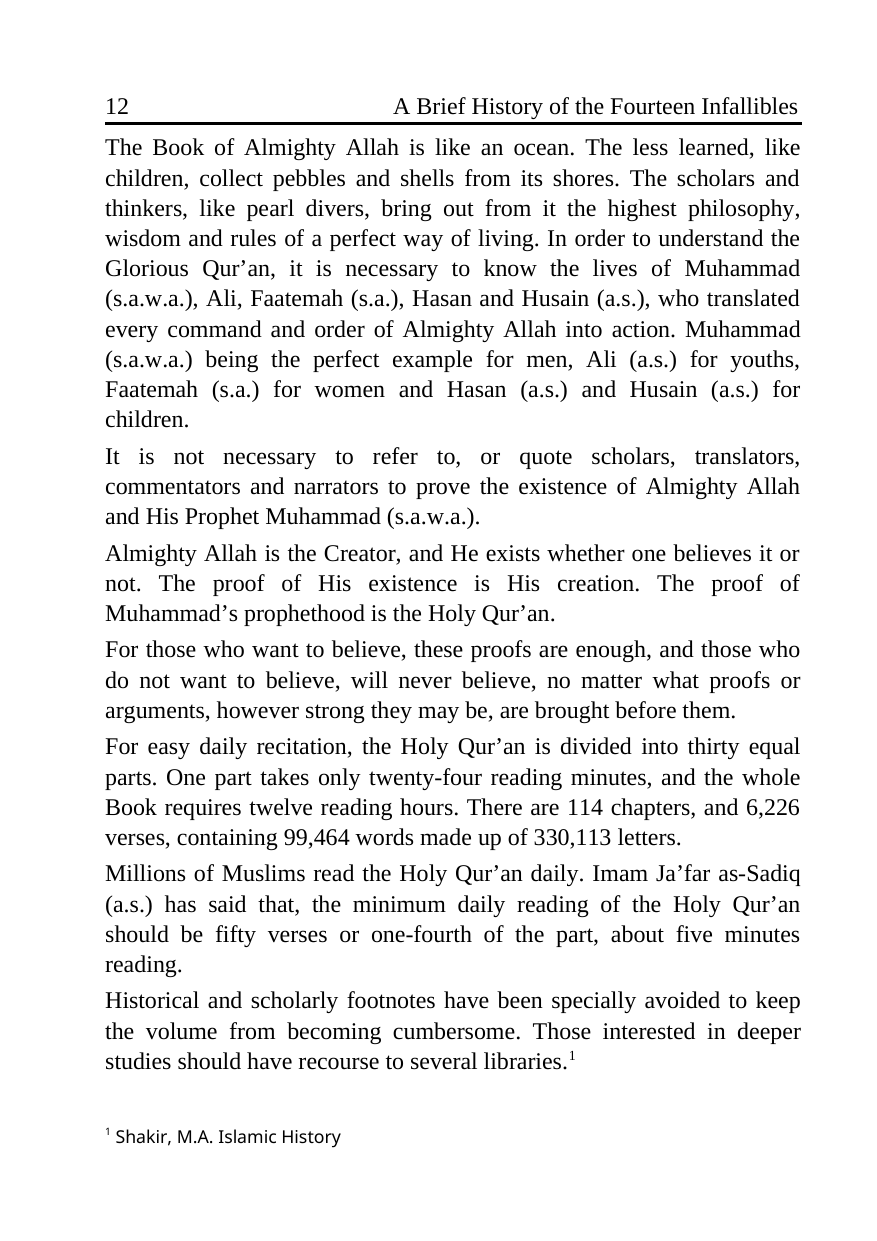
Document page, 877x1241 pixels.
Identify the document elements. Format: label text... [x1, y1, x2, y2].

text Almighty Allah is the Creator, and He exists whether one believes it or not. The proof of His existence is His creation. The proof of Muhammad’s prophethood is the Holy Qur’an. [105, 537, 802, 627]
text For easy daily recitation, the Holy Qur’an is divided into thirty equal parts. One part takes only twenty-four reading minutes, and the whole Book requires twelve reading hours. There are 114 chapters, and 6,226 verses, containing 99,464 words made up of 330,113 letters. [105, 731, 802, 851]
text For those who want to believe, these proofs are enough, and those who do not want to believe, will never believe, no matter what proofs or arguments, however strong they may be, are brought before them. [105, 634, 802, 724]
text Millions of Muslims read the Holy Qur’an daily. Imam Ja’far as-Sadiq (a.s.) has said that, the minimum daily reading of the Holy Qur’an should be fifty verses or one-fourth of the part, about five minutes reading. [105, 858, 802, 978]
text Historical and scholarly footnotes have been specially avoided to keep the volume from becoming cumbersome. Those interested in deeper studies should have recourse to several libraries. [105, 985, 802, 1075]
text It is not necessary to refer to, or quote scholars, translators, commentators and narrators to prove the existence of Almighty Allah and His Prophet Muhammad (s.a.w.a.). [105, 440, 802, 531]
text The Book of Almighty Allah is like an ocean. The less learned, like children, collect pebbles and shells from its shores. The scholars and thinkers, like pearl divers, bring out from it the highest philosophy, wisdom and rules of a perfect way of living. In order to understand the Glorious Qur’an, it is necessary to know the lives of Muhammad (s.a.w.a.), Ali, Faatemah (s.a.), Hasan and Husain (a.s.), who translated every command and order of Almighty Allah into action. Muhammad (s.a.w.a.) being the perfect example for men, Ali (a.s.) for youths, Faatemah (s.a.) for women and Hasan (a.s.) and Husain (a.s.) for children. [105, 132, 802, 434]
